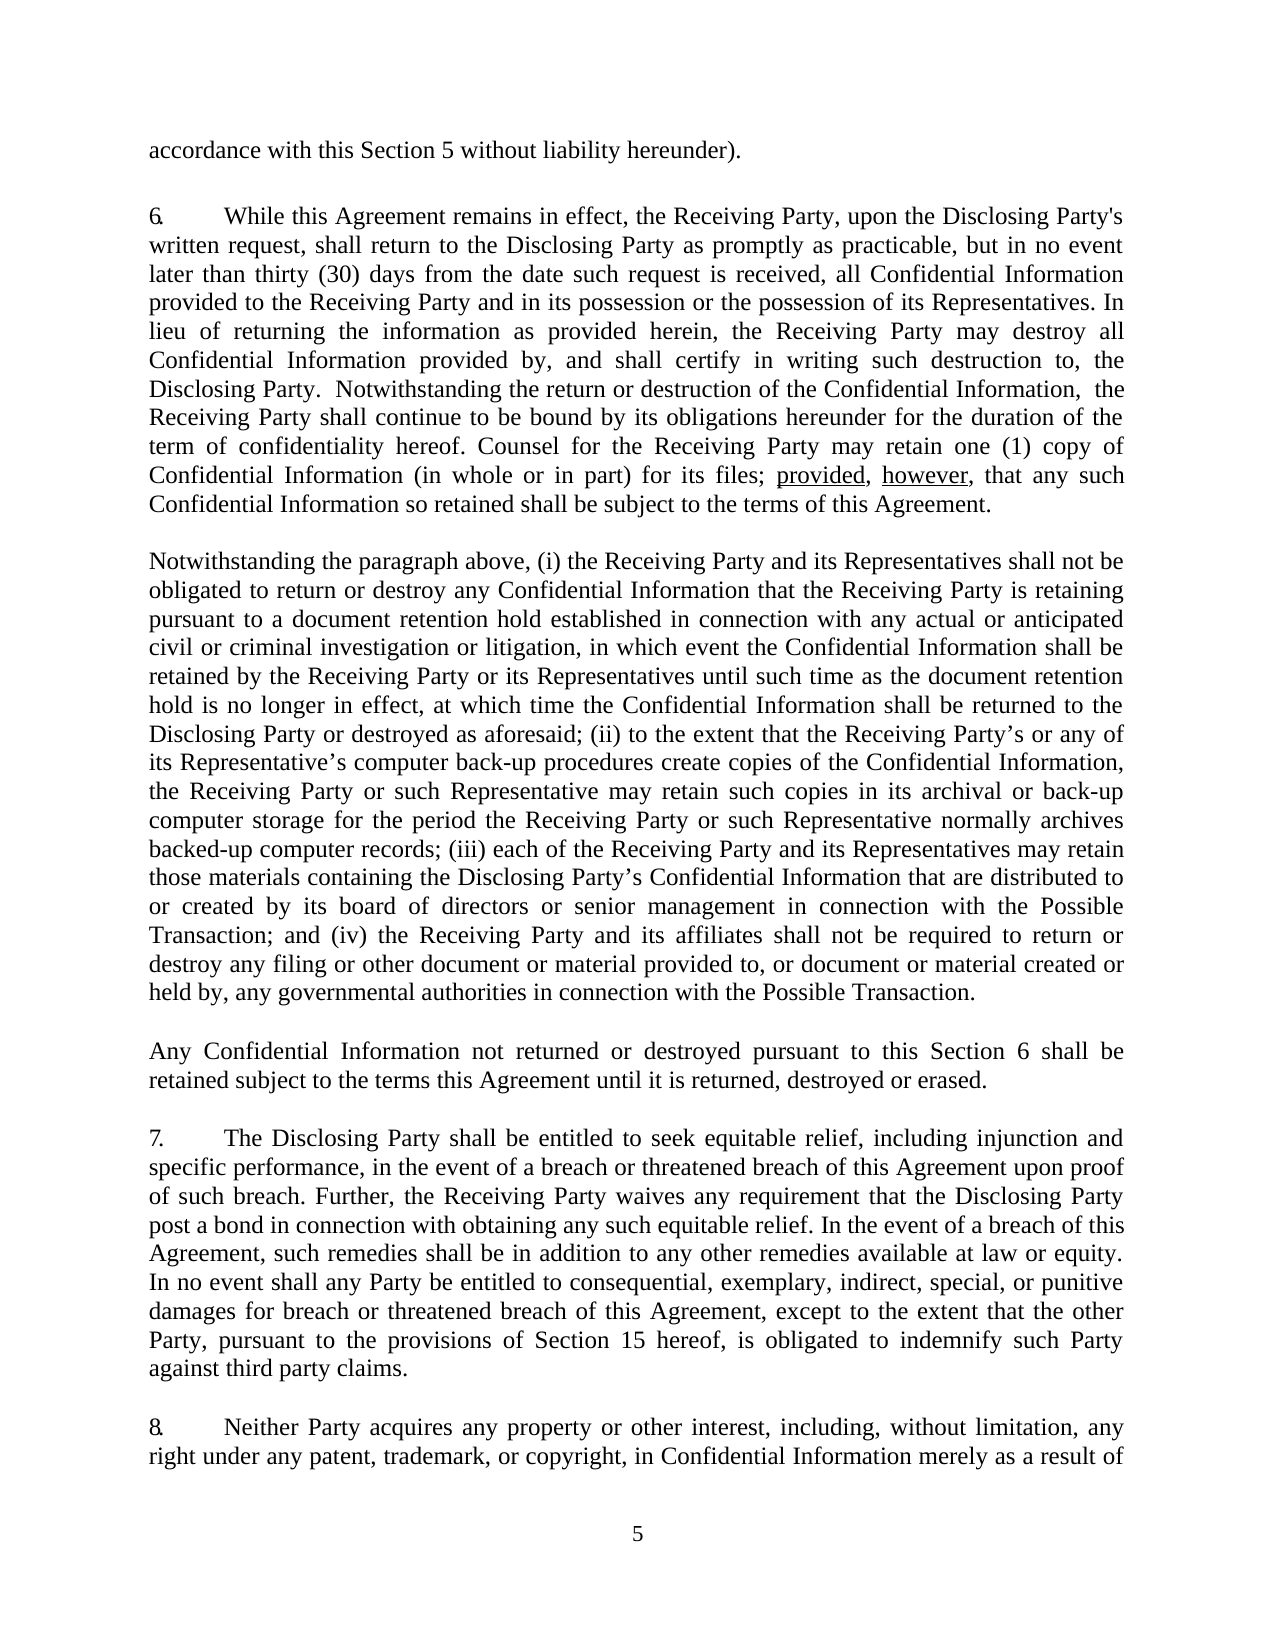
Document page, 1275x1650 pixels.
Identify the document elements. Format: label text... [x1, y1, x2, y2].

text Notwithstanding the paragraph above, (i) the Receiving Party and its Representatives shall not be obligated to return or destroy any Confidential Information that the Receiving Party is retaining pursuant to a document retention hold established in connection with any actual or anticipated civil or criminal investigation or litigation, in which event the Confidential Information shall be retained by the Receiving Party or its Representatives until such time as the document retention hold is no longer in effect, at which time the Confidential Information shall be returned to the Disclosing Party or destroyed as aforesaid; (ii) to the extent that the Receiving Party’s or any of its Representative’s computer back-up procedures create copies of the Confidential Information, the Receiving Party or such Representative may retain such copies in its archival or back-up computer storage for the period the Receiving Party or such Representative normally archives backed-up computer records; (iii) each of the Receiving Party and its Representatives may retain those materials containing the Disclosing Party’s Confidential Information that are distributed to or created by its board of directors or senior management in connection with the Possible Transaction; and (iv) the Receiving Party and its affiliates shall not be required to return or destroy any filing or other document or material provided to, or document or material created or held by, any governmental authorities in connection with the Possible Transaction. [148, 546, 1125, 1006]
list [148, 1412, 1125, 1469]
list The Disclosing Party shall be entitled to seek equitable relief, including injunction and specific performance, in the event of a breach or threatened breach of this Agreement upon proof of such breach. Further, the Receiving Party waives any requirement that the Disclosing Party post a bond in connection with obtaining any such equitable relief. In the event of a breach of this Agreement, such remedies shall be in addition to any other remedies available at law or equity. In no event shall any Party be entitled to consequential, exemplary, indirect, special, or punitive damages for breach or threatened breach of this Agreement, except to the extent that the other Party, pursuant to the provisions of Section 15 hereof, is obligated to indemnify such Party against third party claims. [148, 1123, 1125, 1382]
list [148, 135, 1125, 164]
list While this Agreement remains in effect, the Receiving Party, upon the Disclosing Party's written request, shall return to the Disclosing Party as promptly as practicable, but in no event later than thirty (30) days from the date such request is received, all Confidential Information provided to the Receiving Party and in its possession or the possession of its Representatives. In lieu of returning the information as provided herein, the Receiving Party may destroy all Confidential Information provided by, and shall certify in writing such destruction to, the Disclosing Party. Notwithstanding the return or destruction of the Confidential Information, the Receiving Party shall continue to be bound by its obligations hereunder for the duration of the term of confidentiality hereof. Counsel for the Receiving Party may retain one (1) copy of Confidential Information (in whole or in part) for its files; provided, however, that any such Confidential Information so retained shall be subject to the terms of this Agreement. [148, 201, 1125, 517]
text Any Confidential Information not returned or destroyed pursuant to this Section 6 shall be retained subject to the terms this Agreement until it is returned, destroyed or erased. [148, 1036, 1125, 1093]
